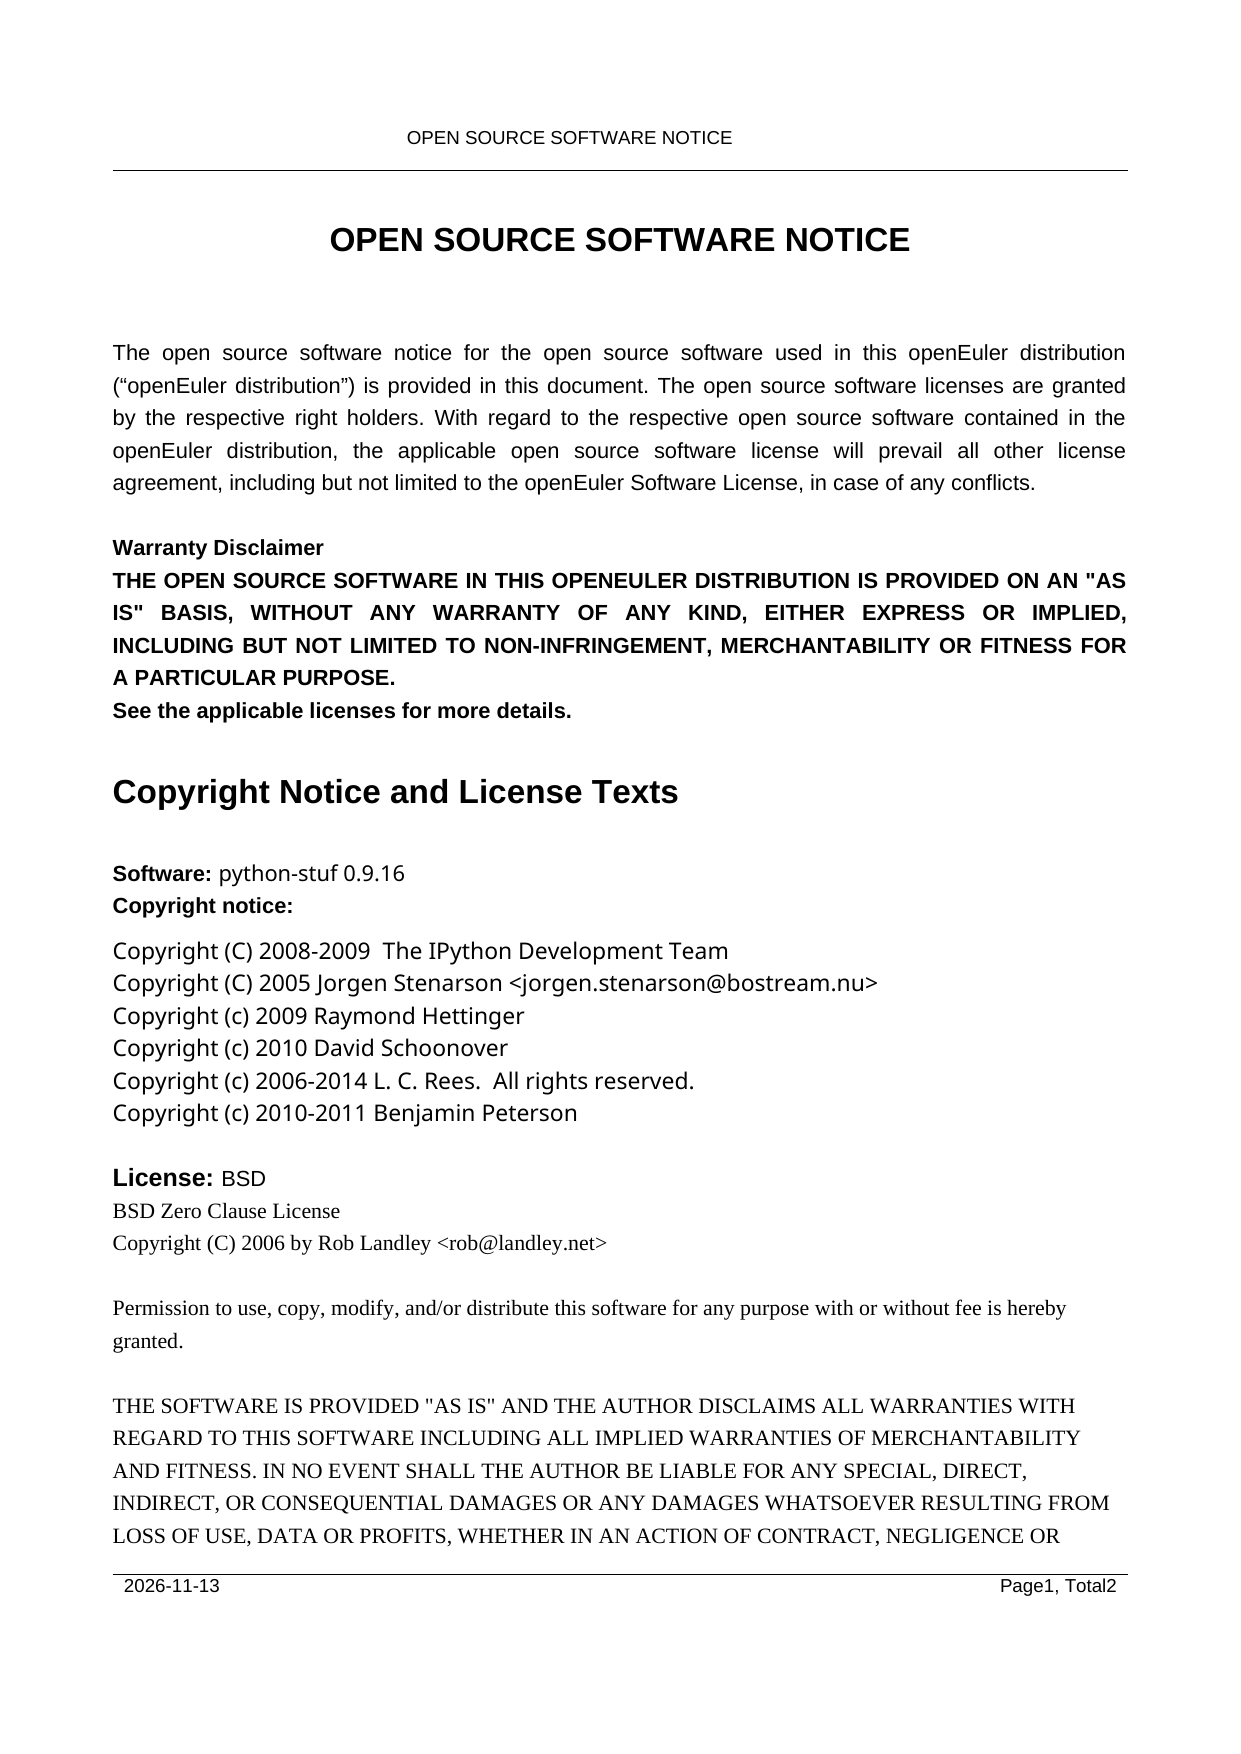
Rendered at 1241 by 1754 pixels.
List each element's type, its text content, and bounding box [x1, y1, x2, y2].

text Copyright notice: [112, 889, 1128, 921]
text OPEN SOURCE SOFTWARE NOTICE [112, 206, 1128, 271]
title Software: python-stuf 0.9.16 [112, 856, 1128, 889]
text The open source software notice for the open source software used in this openEuler distribution (“openEuler distribution”) is provided in this document. The open source software licenses are granted by the respective right holders. With regard to the respective open source software contained in the openEuler distribution, the applicable open source software license will prevail all other license agreement, including but not limited to the openEuler Software License, in case of any conflicts. [112, 336, 1128, 499]
text THE OPEN SOURCE SOFTWARE IN THIS OPENEULER DISTRIBUTION IS PROVIDED ON AN "AS IS" BASIS, WITHOUT ANY WARRANTY OF ANY KIND, EITHER EXPRESS OR IMPLIED, INCLUDING BUT NOT LIMITED TO NON-INFRINGEMENT, MERCHANTABILITY OR FITNESS FOR A PARTICULAR PURPOSE. See the applicable licenses for more details. [112, 564, 1128, 726]
text Copyright (C) 2008-2009 The IPython Development Team Copyright (C) 2005 Jorgen Stenarson <jorgen.stenarson@bostream.nu> Copyright (c) 2009 Raymond Hettinger Copyright (c) 2010 David Schoonover Copyright (c) 2006-2014 L. C. Rees. All rights reserved. Copyright (c) 2010-2011 Benjamin Peterson [112, 934, 1128, 1161]
text License: BSD [112, 1161, 1128, 1194]
text Warranty Disclaimer [112, 531, 1128, 564]
text Copyright Notice and License Texts [112, 759, 1128, 824]
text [112, 1194, 1128, 1551]
